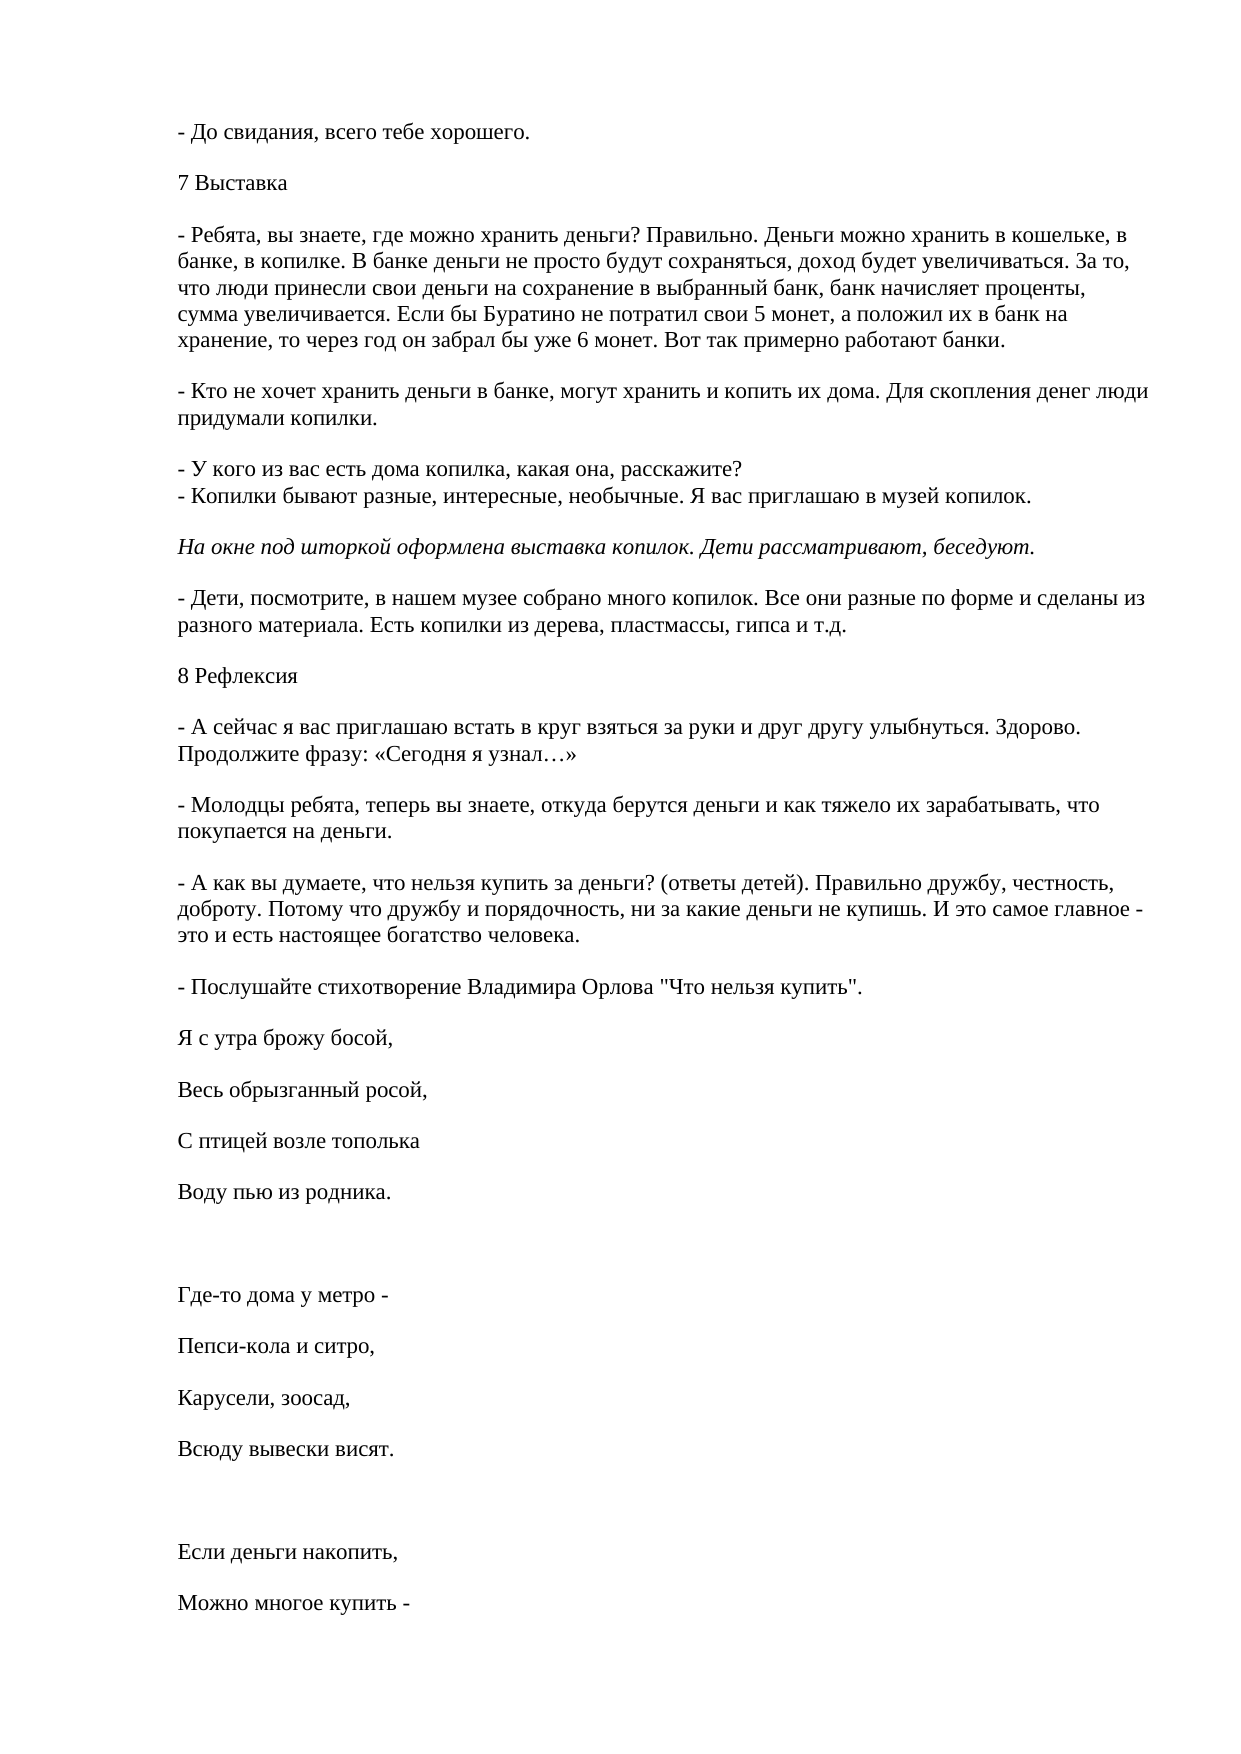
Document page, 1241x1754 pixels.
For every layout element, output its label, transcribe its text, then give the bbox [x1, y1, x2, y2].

text - До свидания, всего тебе хорошего. [177, 118, 1152, 144]
text Воду пью из родника. [177, 1178, 1152, 1205]
text Всюду вывески висят. [177, 1435, 1152, 1461]
text Можно многое купить - [177, 1589, 1152, 1616]
text Если деньги накопить, [177, 1538, 1152, 1564]
text - А как вы думаете, что нельзя купить за деньги? (ответы детей). Правильно дружбу, честность, доброту. Потому что дружбу и порядочность, ни за какие деньги не купишь. И это самое главное - это и есть настоящее богатство человека. [177, 869, 1152, 948]
text Где-то дома у метро - [177, 1281, 1152, 1307]
text - А сейчас я вас приглашаю встать в круг взяться за руки и друг другу улыбнуться. Здорово. Продолжите фразу: «Сегодня я узнал…» [177, 713, 1152, 766]
text - У кого из вас есть дома копилка, какая она, расскажите? [177, 455, 1152, 482]
text - Послушайте стихотворение Владимира Орлова "Что нельзя купить". [177, 973, 1152, 999]
text Карусели, зоосад, [177, 1384, 1152, 1410]
text - Копилки бывают разные, интересные, необычные. Я вас приглашаю в музей копилок. [177, 482, 1152, 508]
text - Молодцы ребята, теперь вы знаете, откуда берутся деньги и как тяжело их зарабатывать, что покупается на деньги. [177, 791, 1152, 844]
text - Кто не хочет хранить деньги в банке, могут хранить и копить их дома. Для скопления денег люди придумали копилки. [177, 378, 1152, 430]
text Пепси-кола и ситро, [177, 1332, 1152, 1359]
text - Дети, посмотрите, в нашем музее собрано много копилок. Все они разные по форме и сделаны из разного материала. Есть копилки из дерева, пластмассы, гипса и т.д. [177, 584, 1152, 637]
text Весь обрызганный росой, [177, 1076, 1152, 1102]
text С птицей возле тополька [177, 1127, 1152, 1153]
text 8 Рефлексия [177, 662, 1152, 688]
text Я с утра брожу босой, [177, 1024, 1152, 1051]
text На окне под шторкой оформлена выставка копилок. Дети рассматривают, беседуют. [177, 533, 1152, 559]
text - Ребята, вы знаете, где можно хранить деньги? Правильно. Деньги можно хранить в кошельке, в банке, в копилке. В банке деньги не просто будут сохраняться, доход будет увеличиваться. За то, что люди принесли свои деньги на сохранение в выбранный банк, банк начисляет проценты, сумма увеличивается. Если бы Буратино не потратил свои 5 монет, а положил их в банк на хранение, то через год он забрал бы уже 6 монет. Вот так примерно работают банки. [177, 221, 1152, 353]
text 7 Выставка [177, 169, 1152, 196]
